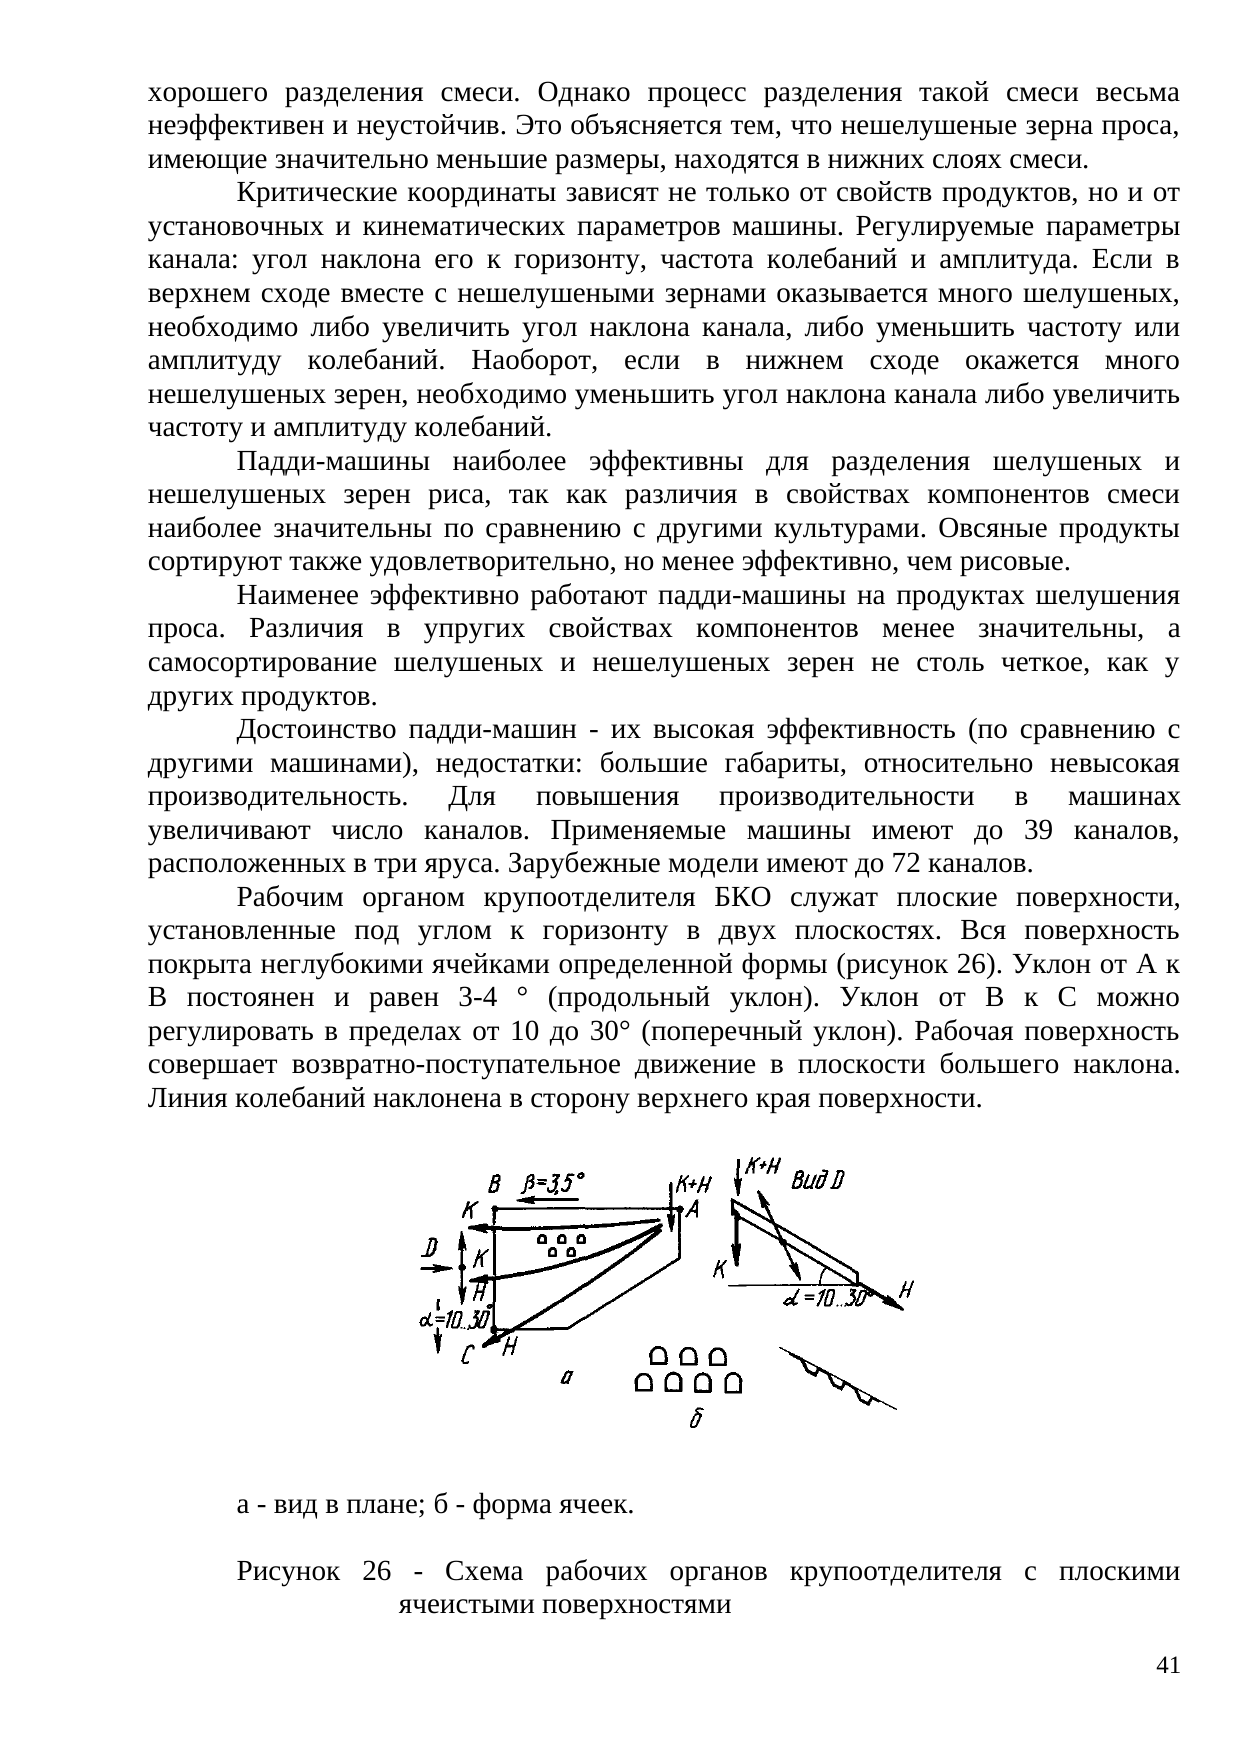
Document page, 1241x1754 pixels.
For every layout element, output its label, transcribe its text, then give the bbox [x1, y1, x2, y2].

text Критические координаты зависят не только от свойств продуктов, но и от установочных и кинематических параметров машины. Регулируемые параметры канала: угол наклона его к горизонту, частота колебаний и амплитуда. Если в верхнем сходе вместе с нешелушеными зернами оказывается много шелушеных, необходимо либо увеличить угол наклона канала, либо уменьшить частоту или амплитуду колебаний. Наоборот, если в нижнем сходе окажется много нешелушеных зерен, необходимо уменьшить угол наклона канала либо увеличить частоту и амплитуду колебаний. [148, 174, 1181, 443]
picture [402, 1147, 927, 1446]
text Падди-машины наиболее эффективны для разделения шелушеных и нешелушеных зерен риса, так как различия в свойствах компонентов смеси наиболее значительны по сравнению с другими культурами. Овсяные продукты сортируют также удовлетворительно, но менее эффективно, чем рисовые. [148, 443, 1181, 577]
text а - вид в плане; б - форма ячеек. [148, 1486, 1181, 1519]
text Наименее эффективно работают падди-машины на продуктах шелушения проса. Различия в упругих свойствах компонентов менее значительны, а самосортирование шелушеных и нешелушеных зерен не столь четкое, как у других продуктов. [148, 577, 1181, 711]
text Достоинство падди-машин - их высокая эффективность (по сравнению с другими машинами), недостатки: большие габариты, относительно невысокая производительность. Для повышения производительности в машинах увеличивают число каналов. Применяемые машины имеют до 39 каналов, расположенных в три яруса. Зарубежные модели имеют до 72 каналов. [148, 711, 1181, 879]
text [148, 74, 1181, 174]
text Рисунок 26 - Схема рабочих органов крупоотделителя с плоскими ячеистыми поверхностями [236, 1553, 1181, 1620]
text Рабочим органом крупоотделителя БКО служат плоские поверхности, установленные под углом к горизонту в двух плоскостях. Вся поверхность покрыта неглубокими ячейками определенной формы (рисунок 26). Уклон от А к В постоянен и равен 3-4 ° (продольный уклон). Уклон от В к С можно регулировать в пределах от 10 до 30° (поперечный уклон). Рабочая поверхность совершает возвратно-поступательное движение в плоскости большего наклона. Линия колебаний наклонена в сторону верхнего края поверхности. [148, 879, 1181, 1114]
